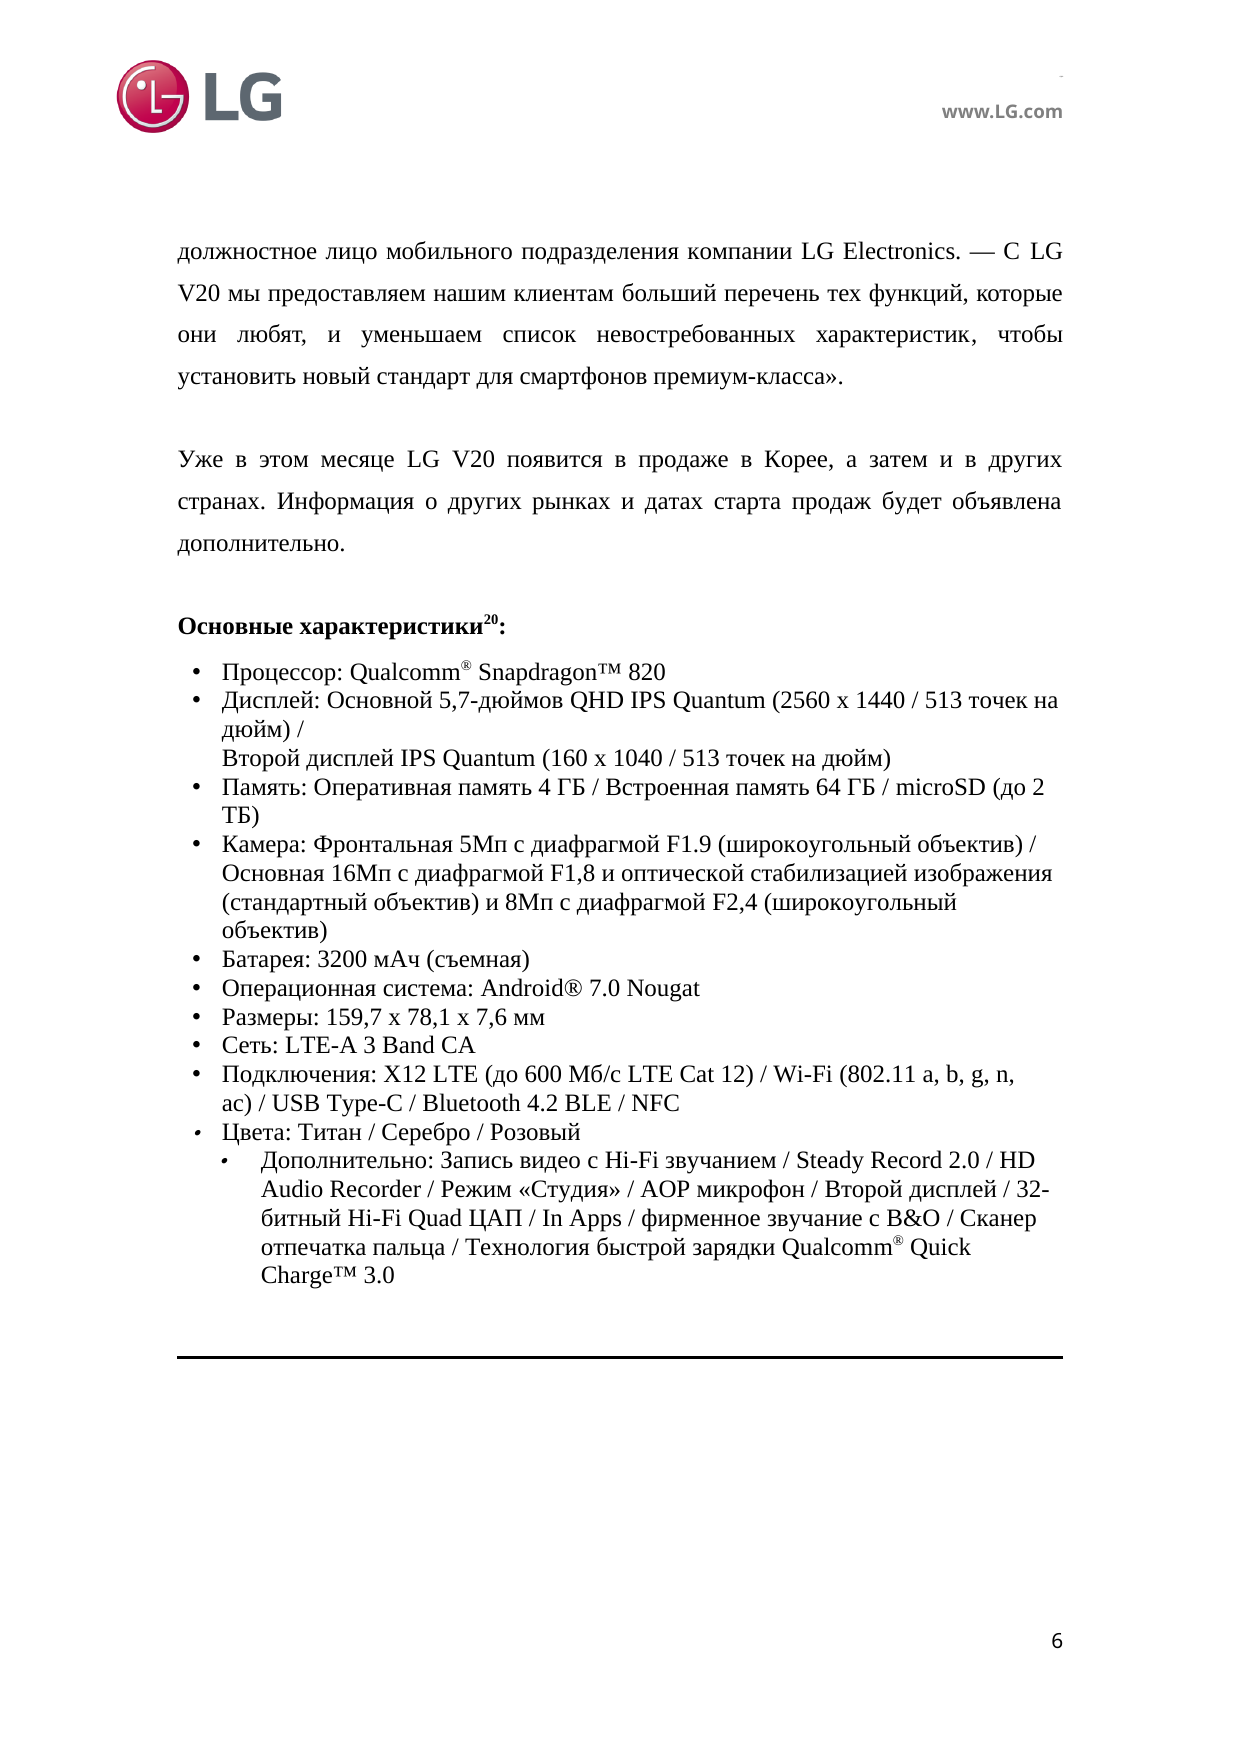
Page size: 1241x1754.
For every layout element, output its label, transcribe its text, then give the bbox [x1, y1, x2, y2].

text Уже в этом месяце LG V20 появится в продаже в Корее, а затем и в других странах. Информация о других рынках и датах старта продаж будет объявлена дополнительно. [177, 444, 1063, 557]
list Дисплей: Основной 5,7-дюймов QHD IPS Quantum (2560 x 1440 / 513 точек на дюйм) / [192, 686, 1063, 743]
list Операционная система: Android® 7.0 Nougat [192, 973, 1063, 1002]
list Подключения: X12 LTE (до 600 Мб/с LTE Cat 12) / Wi-Fi (802.11 a, b, g, n, ac) / USB Type-C / Bluetooth 4.2 BLE / NFC [192, 1059, 1063, 1117]
text Основные характеристики: [177, 611, 1063, 640]
list Сеть: LTE-A 3 Band CA [192, 1031, 1063, 1059]
list Батарея: 3200 мАч (съемная) [192, 944, 1063, 973]
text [177, 236, 1063, 390]
list Процессор: Qualcomm® Snapdragon™ 820 [192, 657, 1063, 686]
list Память: Оперативная память 4 ГБ / Встроенная память 64 ГБ / microSD (до 2 TБ) [192, 772, 1063, 829]
list Камера: Фронтальная 5Mп с диафрагмой F1.9 (широкоугольный объектив) / Основная 16Mп с диафрагмой F1,8 и оптической стабилизацией изображения (стандартный объектив) и 8Мп с диафрагмой F2,4 (широкоугольный объектив) [192, 829, 1063, 944]
list Цвета: Титан / Серебро / Розовый [192, 1117, 1063, 1146]
text Второй дисплей IPS Quantum (160 x 1040 / 513 точек на дюйм) [222, 743, 1063, 772]
picture [114, 58, 286, 137]
list Размеры: 159,7 x 78,1 x 7,6 мм [192, 1002, 1063, 1031]
list Дополнительно: Запись видео с Hi-Fi звучанием / Steady Record 2.0 / HD Audio Recorder / Режим «Студия» / AOP микрофон / Второй дисплей / 32-битный Hi-Fi Quad ЦАП / In Apps / фирменное звучание с B&O / Сканер отпечатка пальца / Технология быстрой зарядки Qualcomm® Quick Charge™ 3.0 [219, 1146, 1063, 1289]
